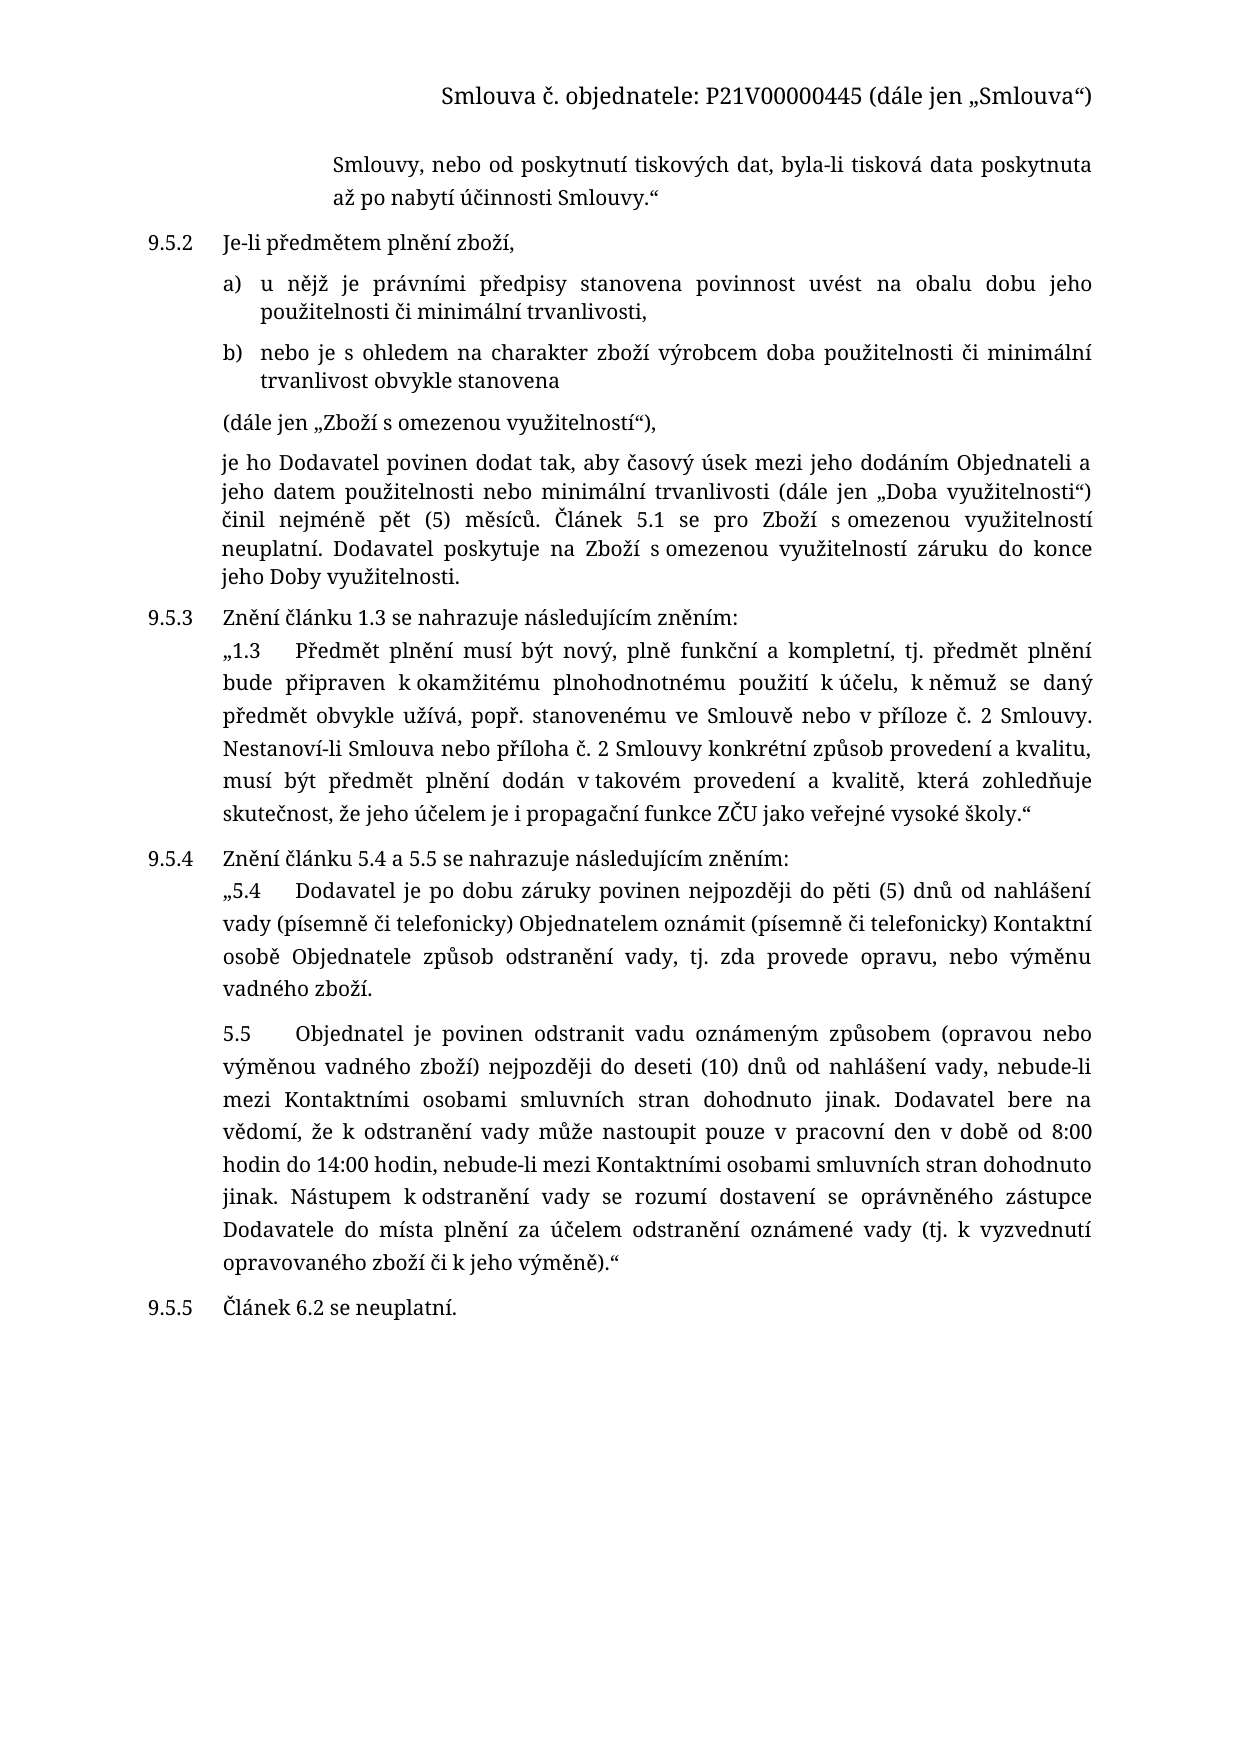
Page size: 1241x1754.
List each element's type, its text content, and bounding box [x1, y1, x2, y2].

text (dále jen „Zboží s omezenou využitelností“), [223, 408, 1093, 436]
list 5.5 Objednatel je povinen odstranit vadu oznámeným způsobem (opravou nebo výměnou vadného zboží) nejpozději do deseti (10) dnů od nahlášení vady, nebude-li mezi Kontaktními osobami smluvních stran dohodnuto jinak. Dodavatel bere na vědomí, že k odstranění vady může nastoupit pouze v pracovní den v době od 8:00 hodin do 14:00 hodin, nebude-li mezi Kontaktními osobami smluvních stran dohodnuto jinak. Nástupem k odstranění vady se rozumí dostavení se oprávněného zástupce Dodavatele do místa plnění za účelem odstranění oznámené vady (tj. k vyzvednutí opravovaného zboží či k jeho výměně).“ [223, 1019, 1093, 1276]
list u nějž je právními předpisy stanovena povinnost uvést na obalu dobu jeho použitelnosti či minimální trvanlivosti, [223, 269, 1093, 326]
text je ho Dodavatel povinen dodat tak, aby časový úsek mezi jeho dodáním Objednateli a jeho datem použitelnosti nebo minimální trvanlivosti (dále jen „Doba využitelnosti“) činil nejméně pět (5) měsíců. Článek 5.1 se pro Zboží s omezenou využitelností neuplatní. Dodavatel poskytuje na Zboží s omezenou využitelností záruku do konce jeho Doby využitelnosti. [221, 448, 1093, 591]
list Je-li předmětem plnění zboží, [148, 228, 1093, 256]
list Znění článku 1.3 se nahrazuje následujícím zněním: [148, 603, 1093, 632]
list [295, 150, 1093, 211]
list „5.4 Dodavatel je po dobu záruky povinen nejpozději do pěti (5) dnů od nahlášení vady (písemně či telefonicky) Objednatelem oznámit (písemně či telefonicky) Kontaktní osobě Objednatele způsob odstranění vady, tj. zda provede opravu, nebo výměnu vadného zboží. [223, 877, 1093, 1003]
list „1.3 Předmět plnění musí být nový, plně funkční a kompletní, tj. předmět plnění bude připraven k okamžitému plnohodnotnému použití k účelu, k němuž se daný předmět obvykle užívá, popř. stanovenému ve Smlouvě nebo v příloze č. 2 Smlouvy. Nestanoví-li Smlouva nebo příloha č. 2 Smlouvy konkrétní způsob provedení a kvalitu, musí být předmět plnění dodán v takovém provedení a kvalitě, která zohledňuje skutečnost, že jeho účelem je i propagační funkce ZČU jako veřejné vysoké školy.“ [223, 636, 1093, 827]
list nebo je s ohledem na charakter zboží výrobcem doba použitelnosti či minimální trvanlivost obvykle stanovena [223, 338, 1093, 395]
list Znění článku 5.4 a 5.5 se nahrazuje následujícím zněním: [148, 844, 1093, 872]
list Článek 6.2 se neuplatní. [148, 1293, 1093, 1321]
